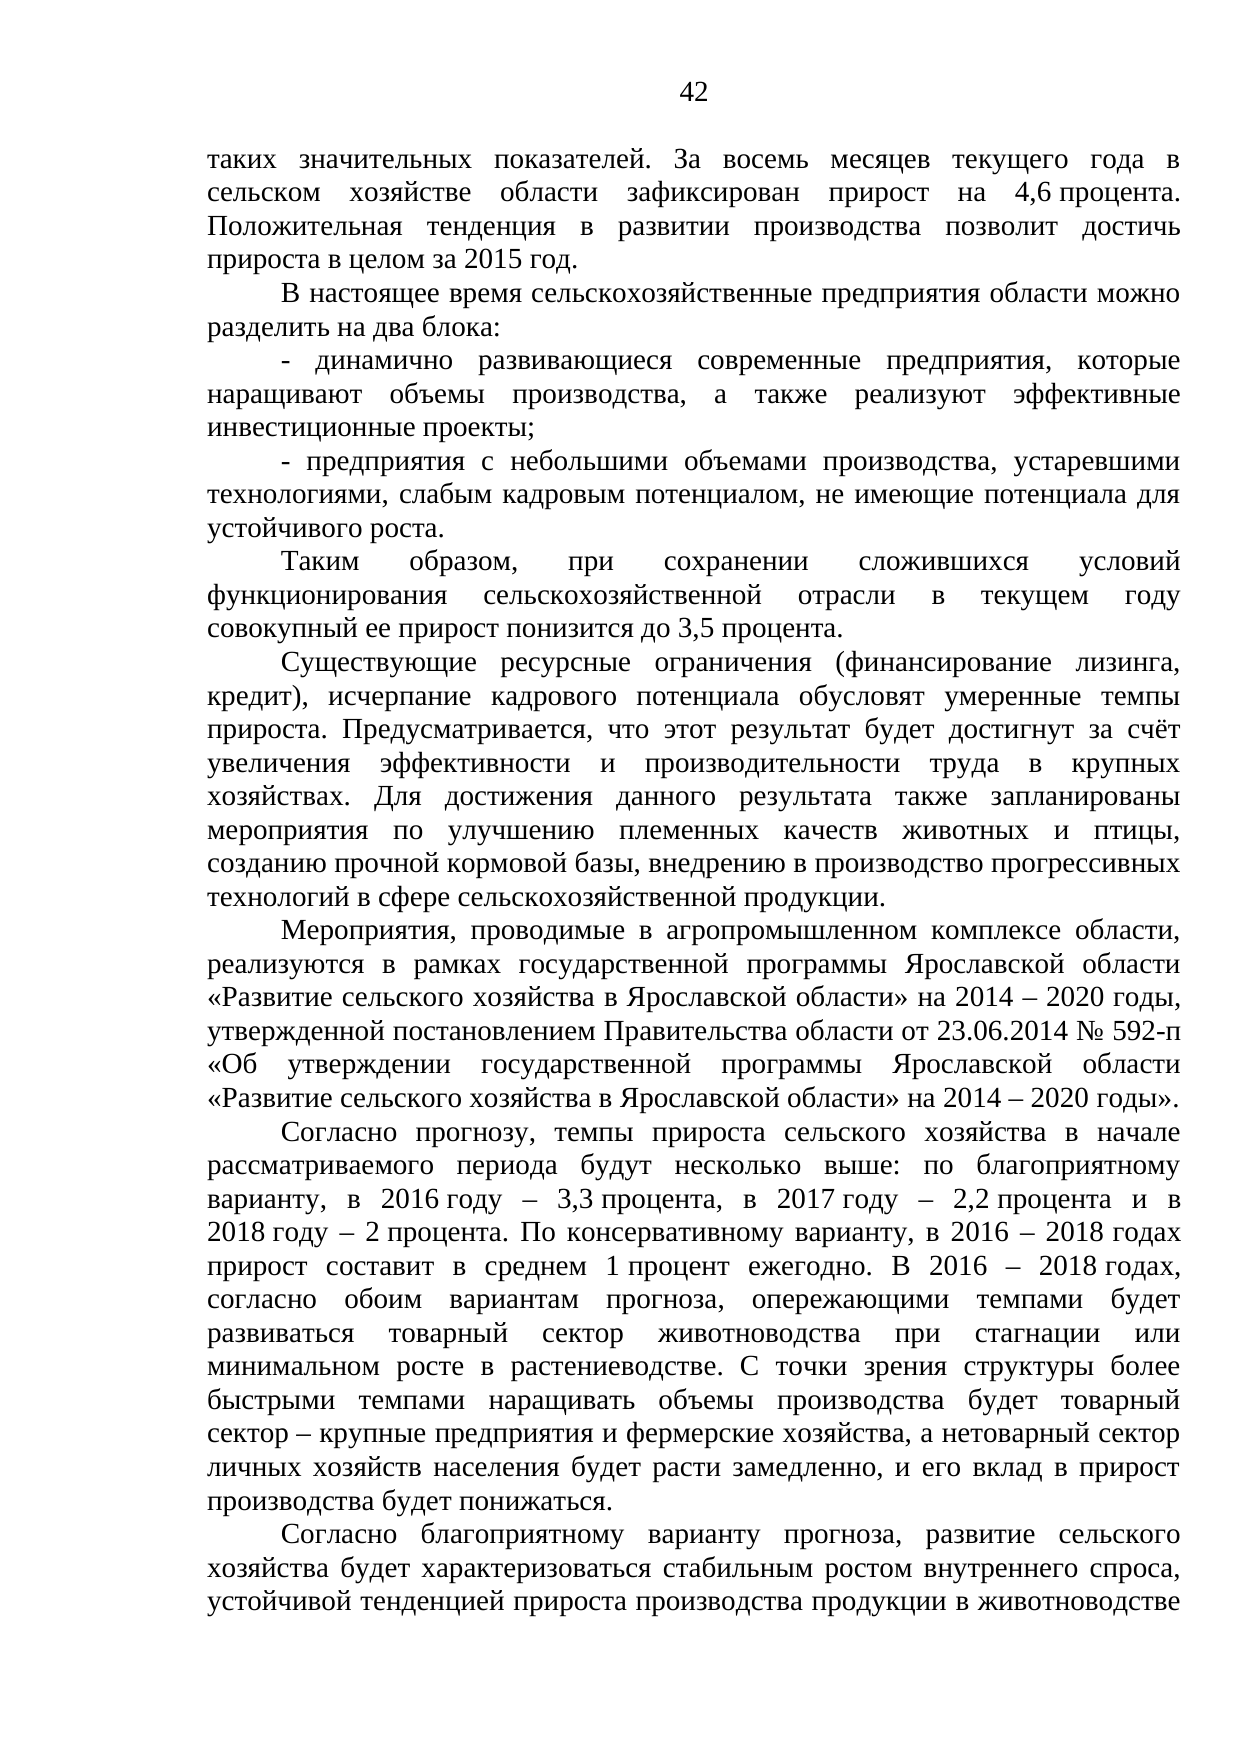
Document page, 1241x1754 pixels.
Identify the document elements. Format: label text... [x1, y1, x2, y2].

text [207, 1516, 1181, 1617]
text Существующие ресурсные ограничения (финансирование лизинга, кредит), исчерпание кадрового потенциала обусловят умеренные темпы прироста. Предусматривается, что этот результат будет достигнут за счёт увеличения эффективности и производительности труда в крупных хозяйствах. Для достижения данного результата также запланированы мероприятия по улучшению племенных качеств животных и птицы, созданию прочной кормовой базы, внедрению в производство прогрессивных технологий в сфере сельскохозяйственной продукции. [207, 644, 1181, 912]
text Таким образом, при сохранении сложившихся условий функционирования сельскохозяйственной отрасли в текущем году совокупный ее прирост понизится до 3,5 процента. [207, 543, 1181, 644]
text - динамично развивающиеся современные предприятия, которые наращивают объемы производства, а также реализуют эффективные инвестиционные проекты; [207, 342, 1181, 443]
text - предприятия с небольшими объемами производства, устаревшими технологиями, слабым кадровым потенциалом, не имеющие потенциала для устойчивого роста. [207, 443, 1181, 543]
text Согласно прогнозу, темпы прироста сельского хозяйства в начале рассматриваемого периода будут несколько выше: по благоприятному варианту, в 2016 году – 3,3 процента, в 2017 году – 2,2 процента и в 2018 году – 2 процента. По консервативному варианту, в 2016 – 2018 годах прирост составит в среднем 1 процент ежегодно. В 2016 – 2018 годах, согласно обоим вариантам прогноза, опережающими темпами будет развиваться товарный сектор животноводства при стагнации или минимальном росте в растениеводстве. С точки зрения структуры более быстрыми темпами наращивать объемы производства будет товарный сектор – крупные предприятия и фермерские хозяйства, а нетоварный сектор личных хозяйств населения будет расти замедленно, и его вклад в прирост производства будет понижаться. [207, 1114, 1181, 1516]
text В настоящее время сельскохозяйственные предприятия области можно разделить на два блока: [207, 275, 1181, 342]
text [207, 141, 1181, 275]
text Мероприятия, проводимые в агропромышленном комплексе области, реализуются в рамках государственной программы Ярославской области «Развитие сельского хозяйства в Ярославской области» на 2014 – 2020 годы, утвержденной постановлением Правительства области от 23.06.2014 № 592-п «Об утверждении государственной программы Ярославской области «Развитие сельского хозяйства в Ярославской области» на 2014 – 2020 годы». [207, 912, 1181, 1114]
